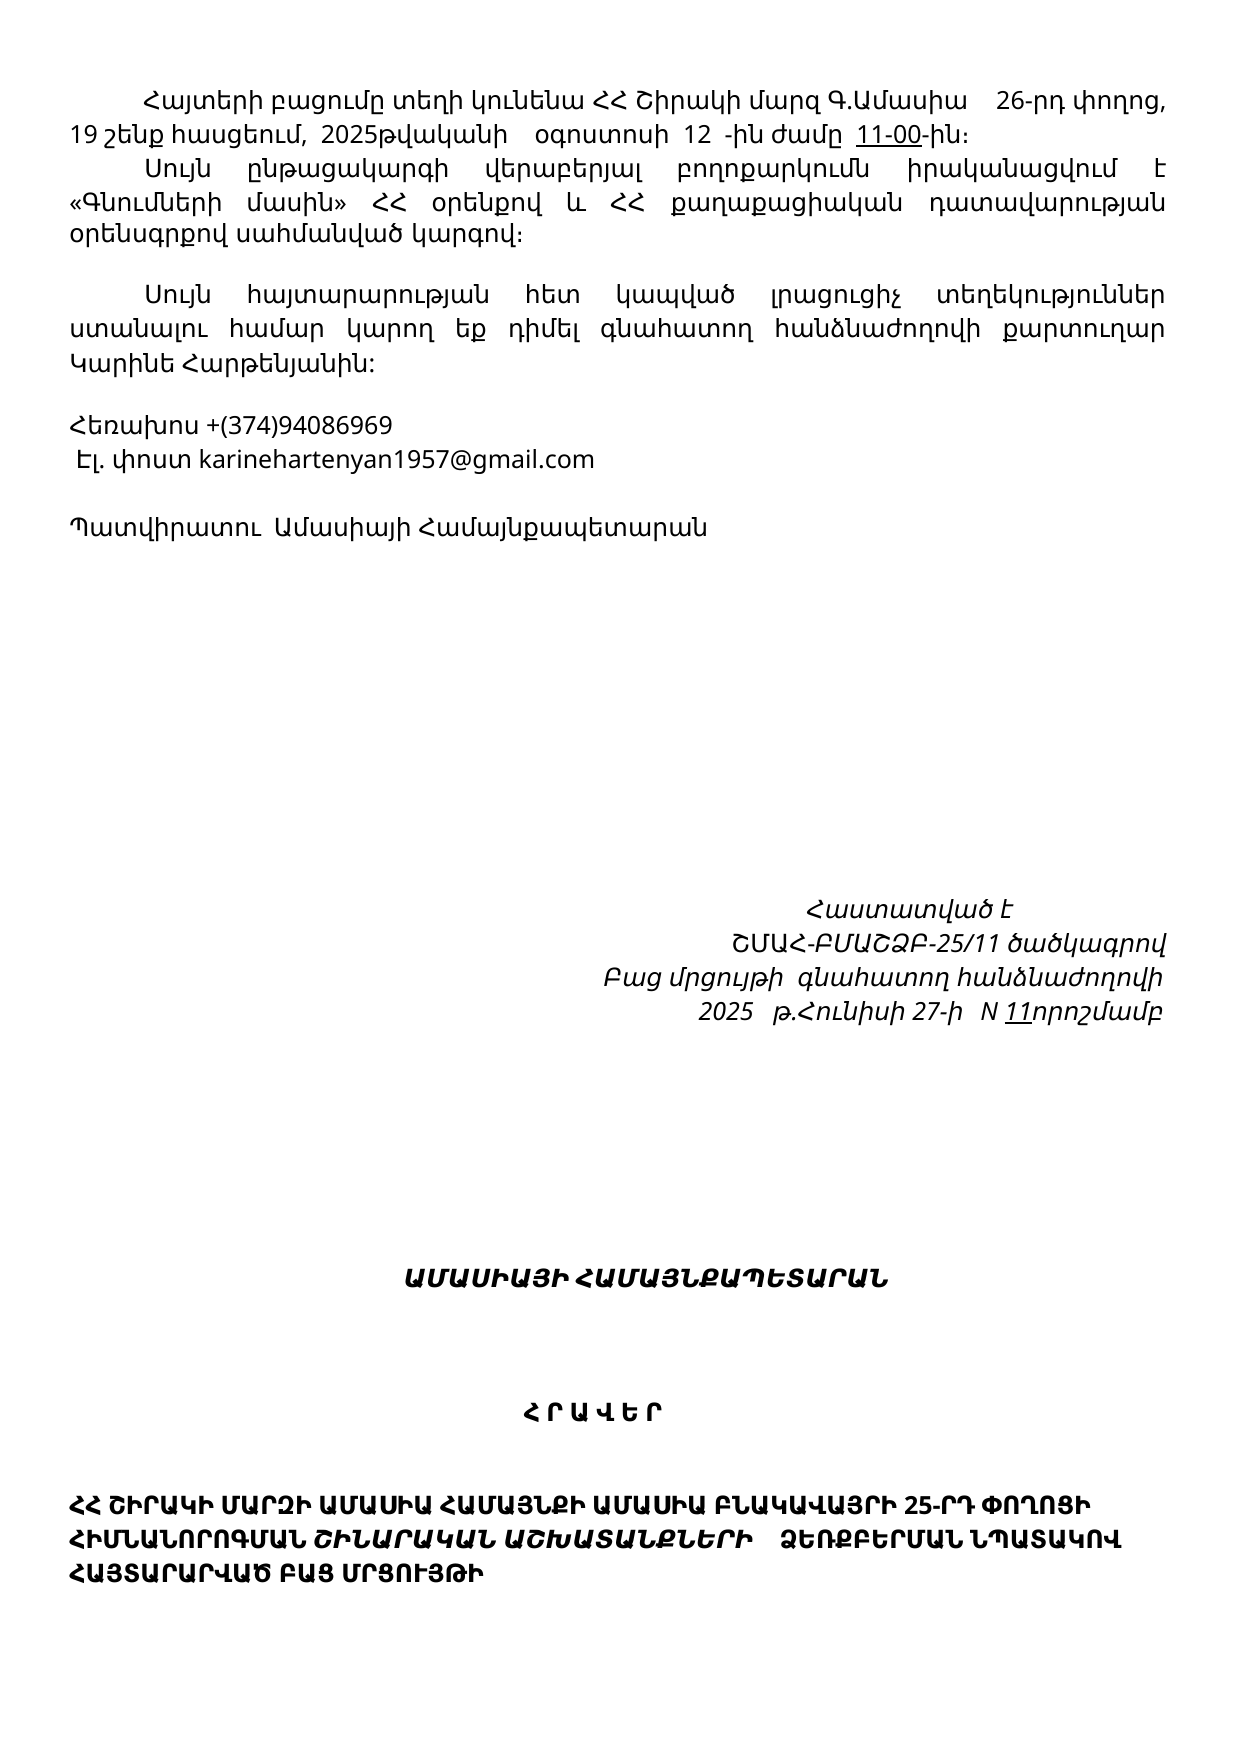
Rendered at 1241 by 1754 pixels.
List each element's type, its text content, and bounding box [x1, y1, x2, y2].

text ՀՀ ՇԻՐԱԿԻ ՄԱՐԶԻ ԱՄԱՍԻԱ ՀԱՄԱՅՆՔԻ ԱՄԱՍԻԱ ԲՆԱԿԱՎԱՅՐԻ 25-ՐԴ ՓՈՂՈՑԻ ՀԻՄՆԱՆՈՐՈԳՄԱՆ ՇԻՆԱՐԱԿԱՆ ԱՇԽԱՏԱՆՔՆԵՐԻ ՁԵՌՔԲԵՐՄԱՆ ՆՊԱՏԱԿՈՎ ՀԱՅՏԱՐԱՐՎԱԾ ԲԱՑ ՄՐՑՈՒՅԹԻ [69, 1488, 1167, 1590]
text 2025 թ.Հունիսի 27-ի N 11որոշմամբ [69, 994, 1167, 1028]
text ՇՄԱՀ-ԲՄԱՇՁԲ-25/11 ծածկագրով [69, 926, 1167, 959]
text Հեռախոս +(374)94086969 [69, 408, 1167, 442]
text Էլ. փոստ karinehartenyan1957@gmail.com [69, 442, 1167, 476]
text Հաստատված է [733, 891, 1167, 926]
text Պատվիրատու Ամասիայի Համայնքապետարան [69, 510, 1167, 544]
text Հ Ր Ա Վ Ե Ր [69, 1395, 1167, 1429]
text ԱՄԱՍԻԱՅԻ ՀԱՄԱՅՆՔԱՊԵՏԱՐԱՆ [69, 1261, 1167, 1294]
text Սույն ընթացակարգի վերաբերյալ բողոքարկումն իրականացվում է «Գնումների մասին» ՀՀ օրենքով և ՀՀ քաղաքացիական դատավարության օրենսգրքով սահմանված կարգով։ [69, 151, 1167, 248]
text Բաց մրցույթի գնահատող հանձնաժողովի [69, 959, 1167, 994]
text Սույն հայտարարության հետ կապված լրացուցիչ տեղեկություններ ստանալու համար կարող եք դիմել գնահատող հանձնաժողովի քարտուղար Կարինե Հարթենյանին: [69, 277, 1167, 379]
text Հայտերի բացումը տեղի կունենա ՀՀ Շիրակի մարզ Գ.Ամասիա 26-րդ փողոց, 19 շենք հասցեում, 2025թվականի օգոստոսի 12 -ին ժամը 11-00-ին։ [69, 82, 1167, 151]
